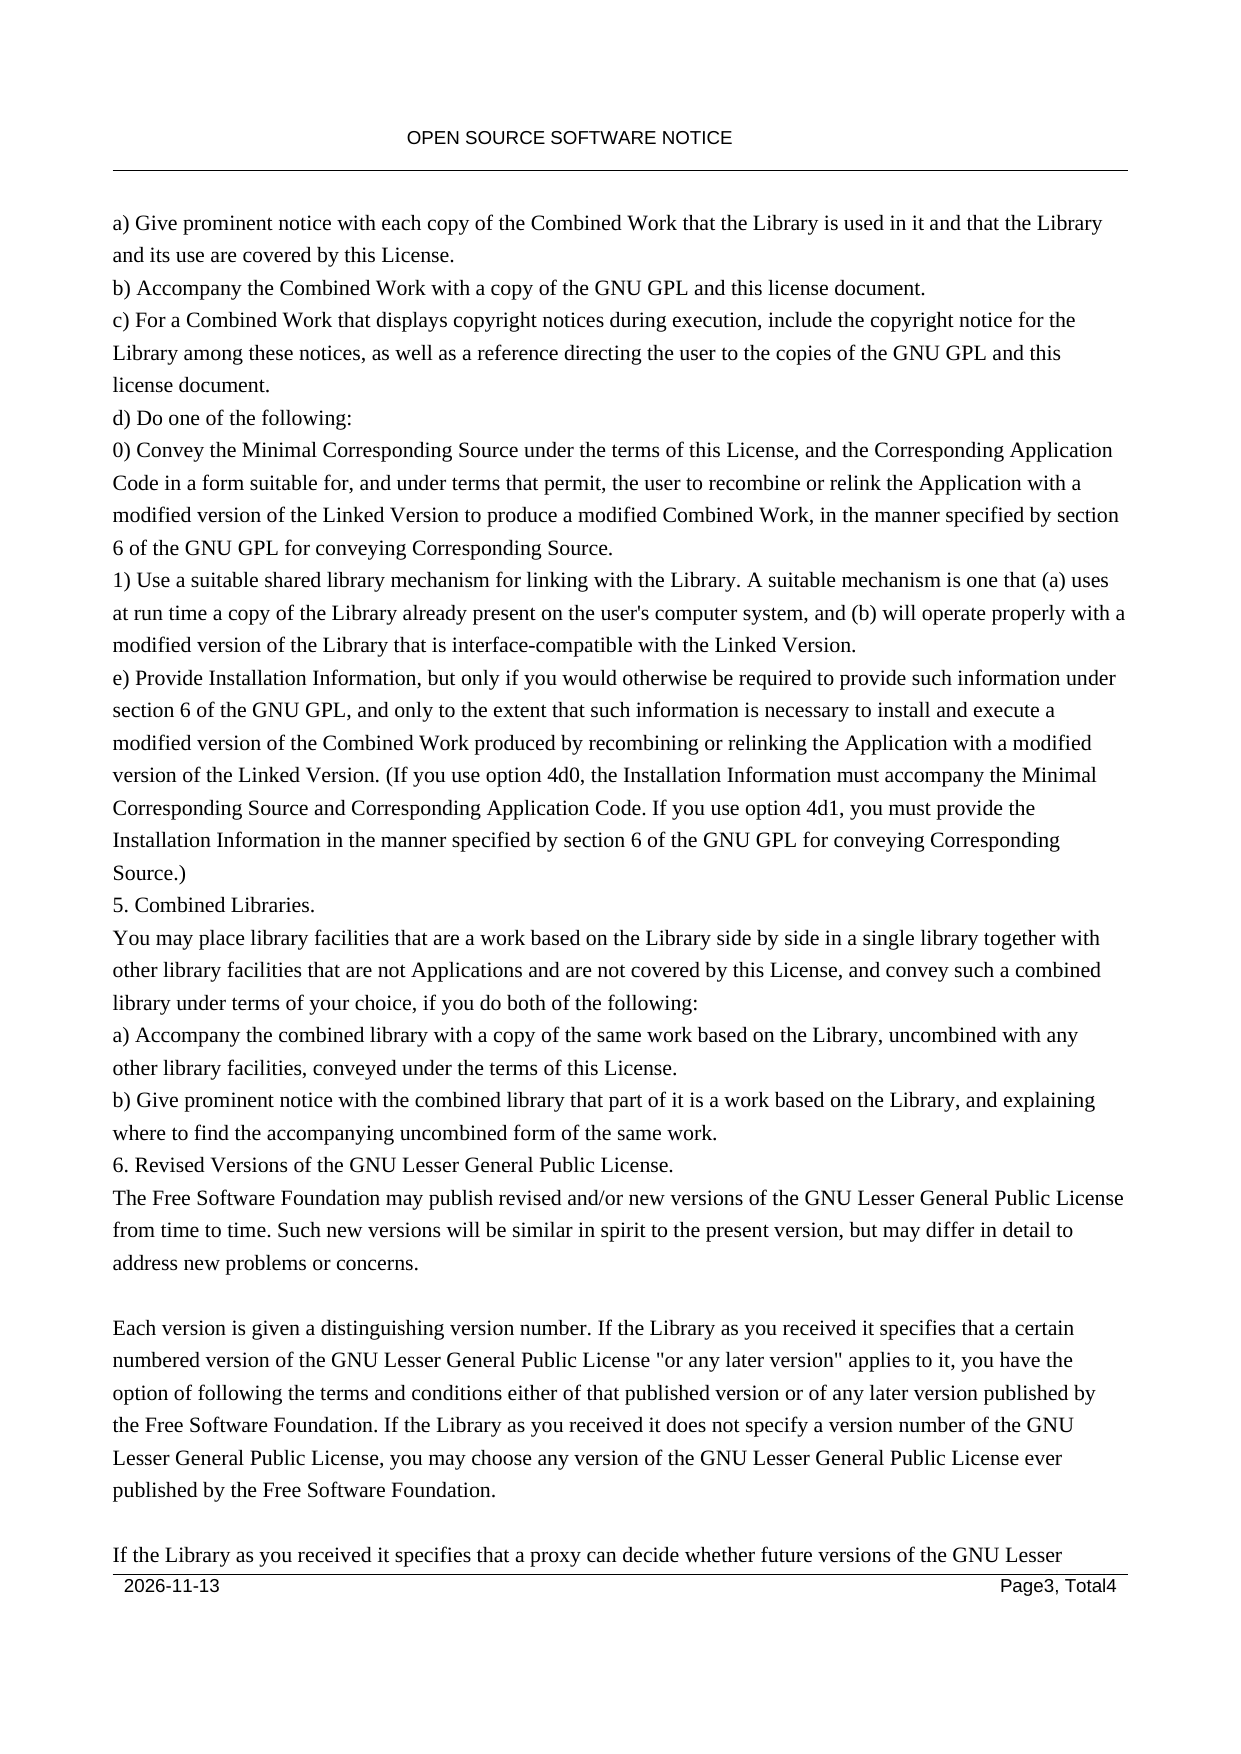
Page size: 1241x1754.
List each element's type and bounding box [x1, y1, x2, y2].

text [112, 206, 1128, 1571]
